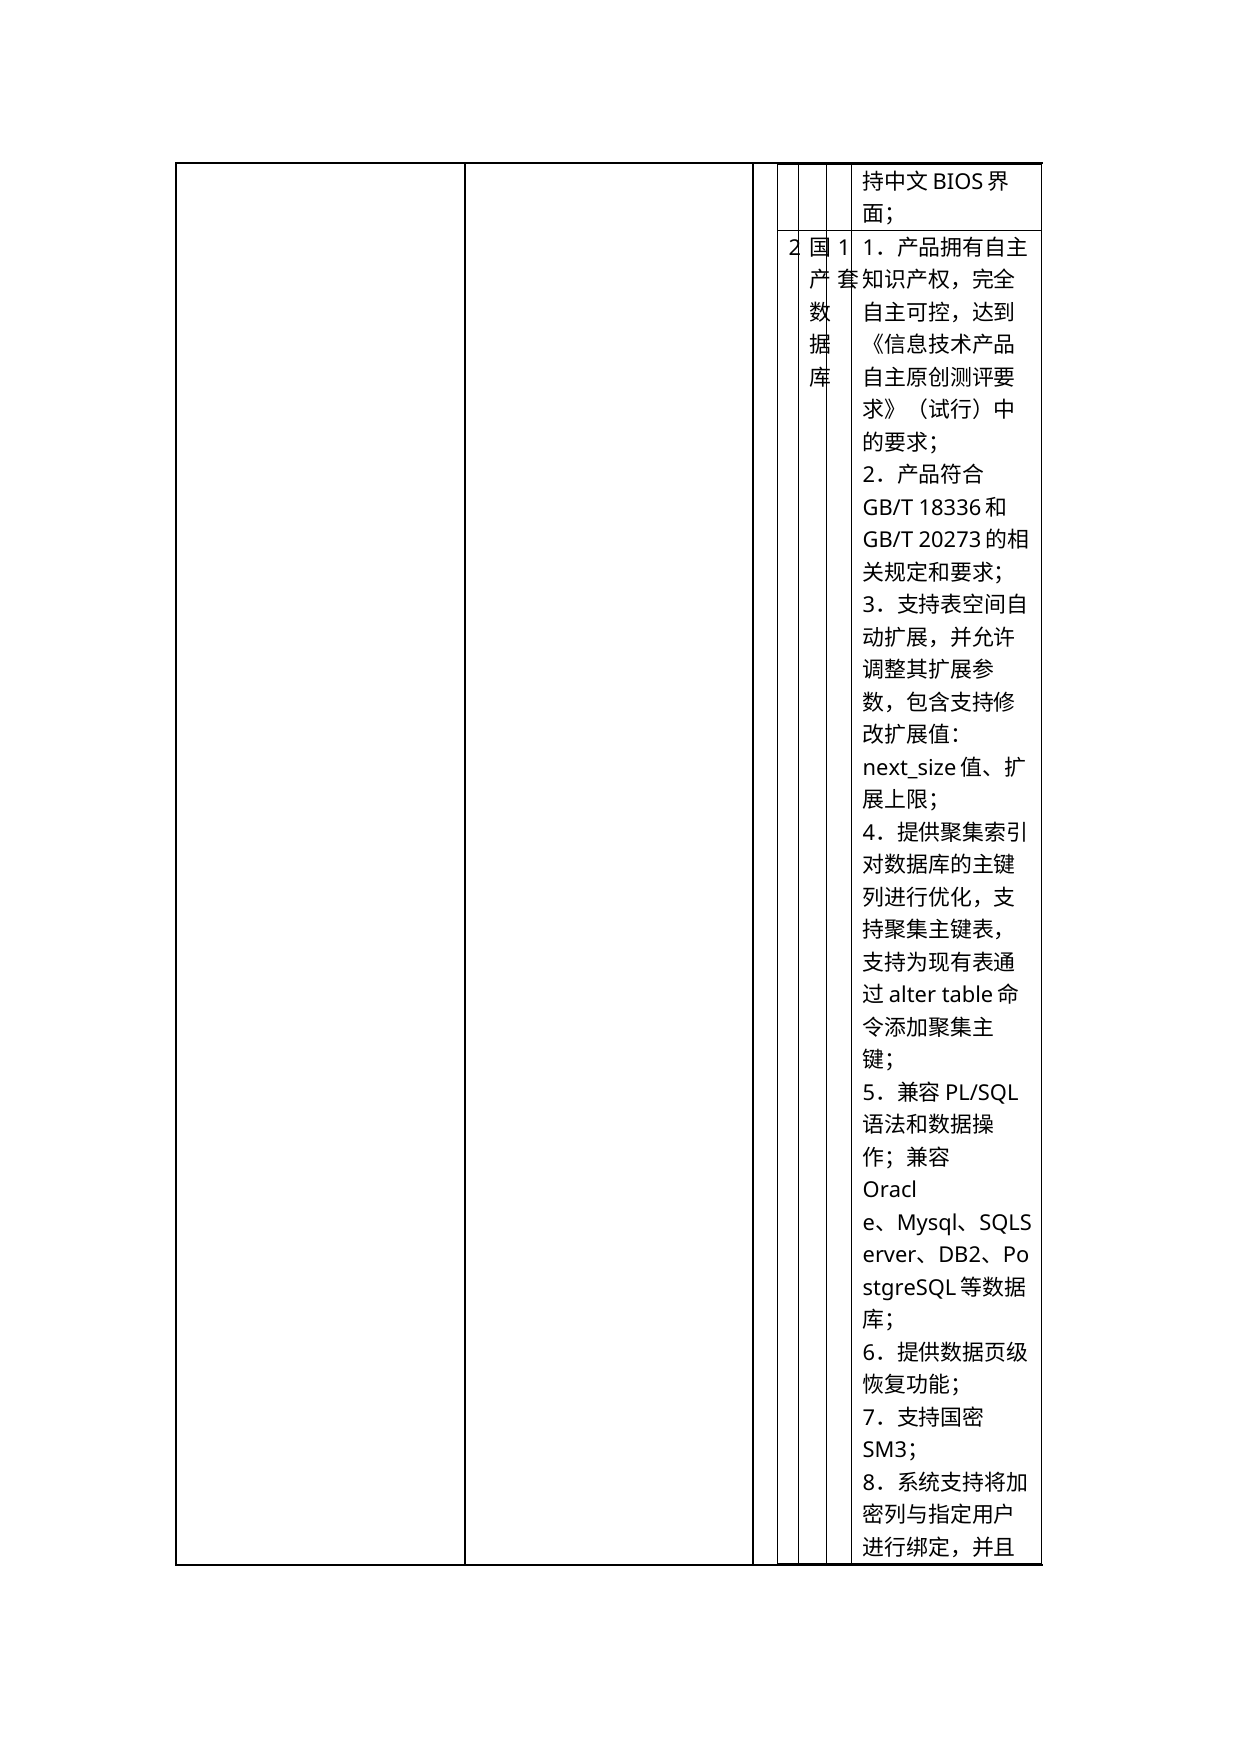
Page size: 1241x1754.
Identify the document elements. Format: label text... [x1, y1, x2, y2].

table_cell 1 [177, 164, 464, 1564]
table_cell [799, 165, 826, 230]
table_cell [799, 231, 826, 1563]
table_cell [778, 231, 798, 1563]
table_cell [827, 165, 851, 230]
table_cell [466, 164, 752, 1564]
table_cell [852, 231, 1041, 1563]
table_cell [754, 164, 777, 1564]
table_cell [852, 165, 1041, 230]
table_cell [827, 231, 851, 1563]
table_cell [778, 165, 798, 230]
